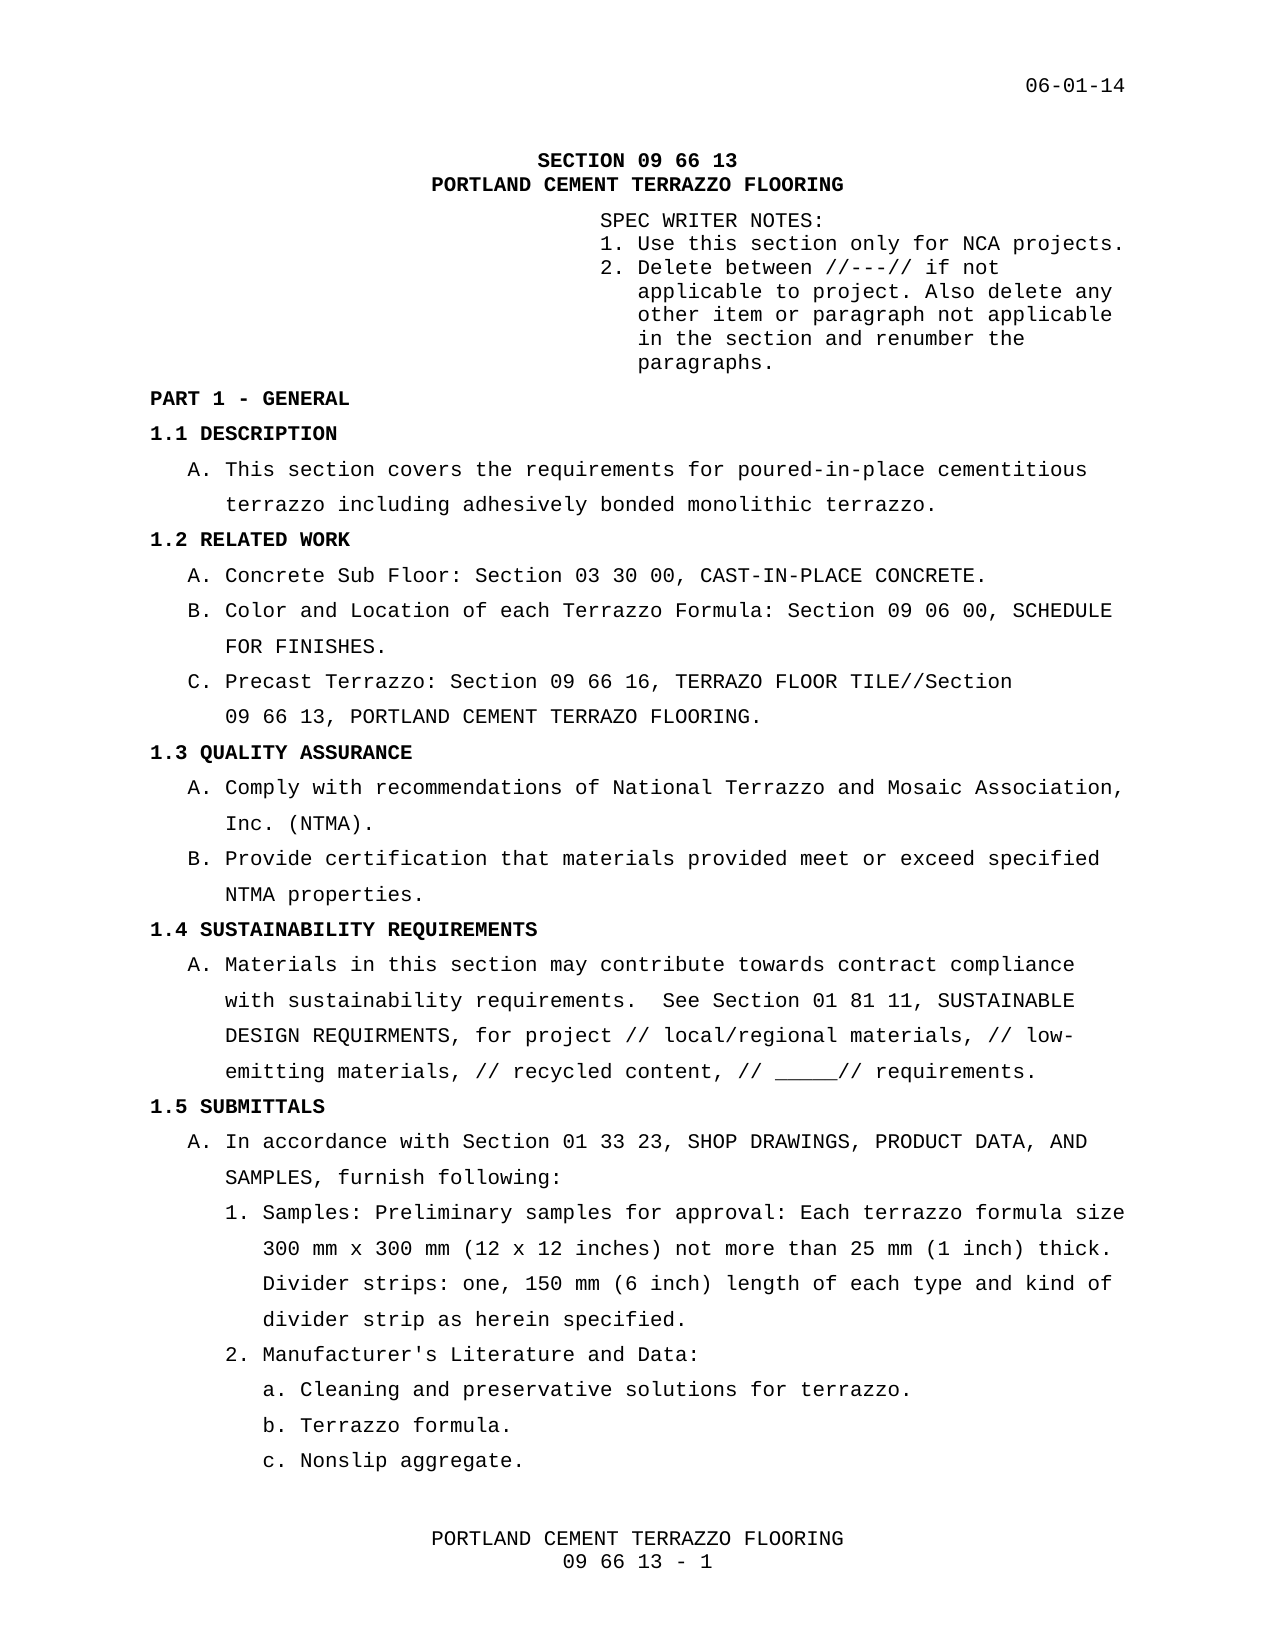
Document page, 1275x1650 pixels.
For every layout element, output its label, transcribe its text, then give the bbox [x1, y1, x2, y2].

text A. This section covers the requirements for poured-in-place cementitious terrazzo including adhesively bonded monolithic terrazzo. [187, 459, 1125, 518]
text 2. Manufacturer's Literature and Data: [225, 1344, 1125, 1368]
text 1.5 SUBMITTALS [150, 1096, 1125, 1120]
text 1.3 QUALITY ASSURANCE [150, 742, 1125, 766]
text c. Nonslip aggregate. [262, 1450, 1125, 1474]
text C. Precast Terrazzo: Section 09 66 16, TERRAZO FLOOR TILE//Section 09 66 13, PORTLAND CEMENT TERRAZO FLOORING. [187, 671, 1125, 730]
title SECTION 09 66 13 PORTLAND CEMENT TERRAZZO FLOORING [150, 150, 1125, 197]
text 1. Samples: Preliminary samples for approval: Each terrazzo formula size 300 mm x 300 mm (12 x 12 inches) not more than 25 mm (1 inch) thick. Divider strips: one, 150 mm (6 inch) length of each type and kind of divider strip as herein specified. [225, 1202, 1125, 1332]
text A. Concrete Sub Floor: Section 03 30 00, CAST-IN-PLACE CONCRETE. [187, 565, 1125, 588]
text 1.4 SUSTAINABILITY REQUIREMENTS [150, 919, 1125, 943]
text 1. Use this section only for NCA projects. [600, 233, 1125, 257]
text a. Cleaning and preservative solutions for terrazzo. [262, 1379, 1125, 1403]
text A. Materials in this section may contribute towards contract compliance with sustainability requirements. See Section 01 81 11, SUSTAINABLE DESIGN REQUIRMENTS, for project // local/regional materials, // low-emitting materials, // recycled content, // _____// requirements. [187, 954, 1125, 1084]
text SPEC WRITER NOTES: [600, 210, 1125, 233]
text PART 1 - GENERAL [150, 388, 1125, 411]
text 1.1 DESCRIPTION [150, 423, 1125, 447]
text B. Provide certification that materials provided meet or exceed specified NTMA properties. [187, 848, 1125, 907]
text A. In accordance with Section 01 33 23, SHOP DRAWINGS, PRODUCT DATA, AND SAMPLES, furnish following: [187, 1132, 1125, 1191]
text 2. Delete between //---// if not applicable to project. Also delete any other item or paragraph not applicable in the section and renumber the paragraphs. [600, 257, 1125, 375]
text b. Terrazzo formula. [262, 1415, 1125, 1438]
text B. Color and Location of each Terrazzo Formula: Section 09 06 00, SCHEDULE FOR FINISHES. [187, 600, 1125, 659]
text 1.2 RELATED WORK [150, 529, 1125, 553]
text A. Comply with recommendations of National Terrazzo and Mosaic Association, Inc. (NTMA). [187, 777, 1125, 836]
